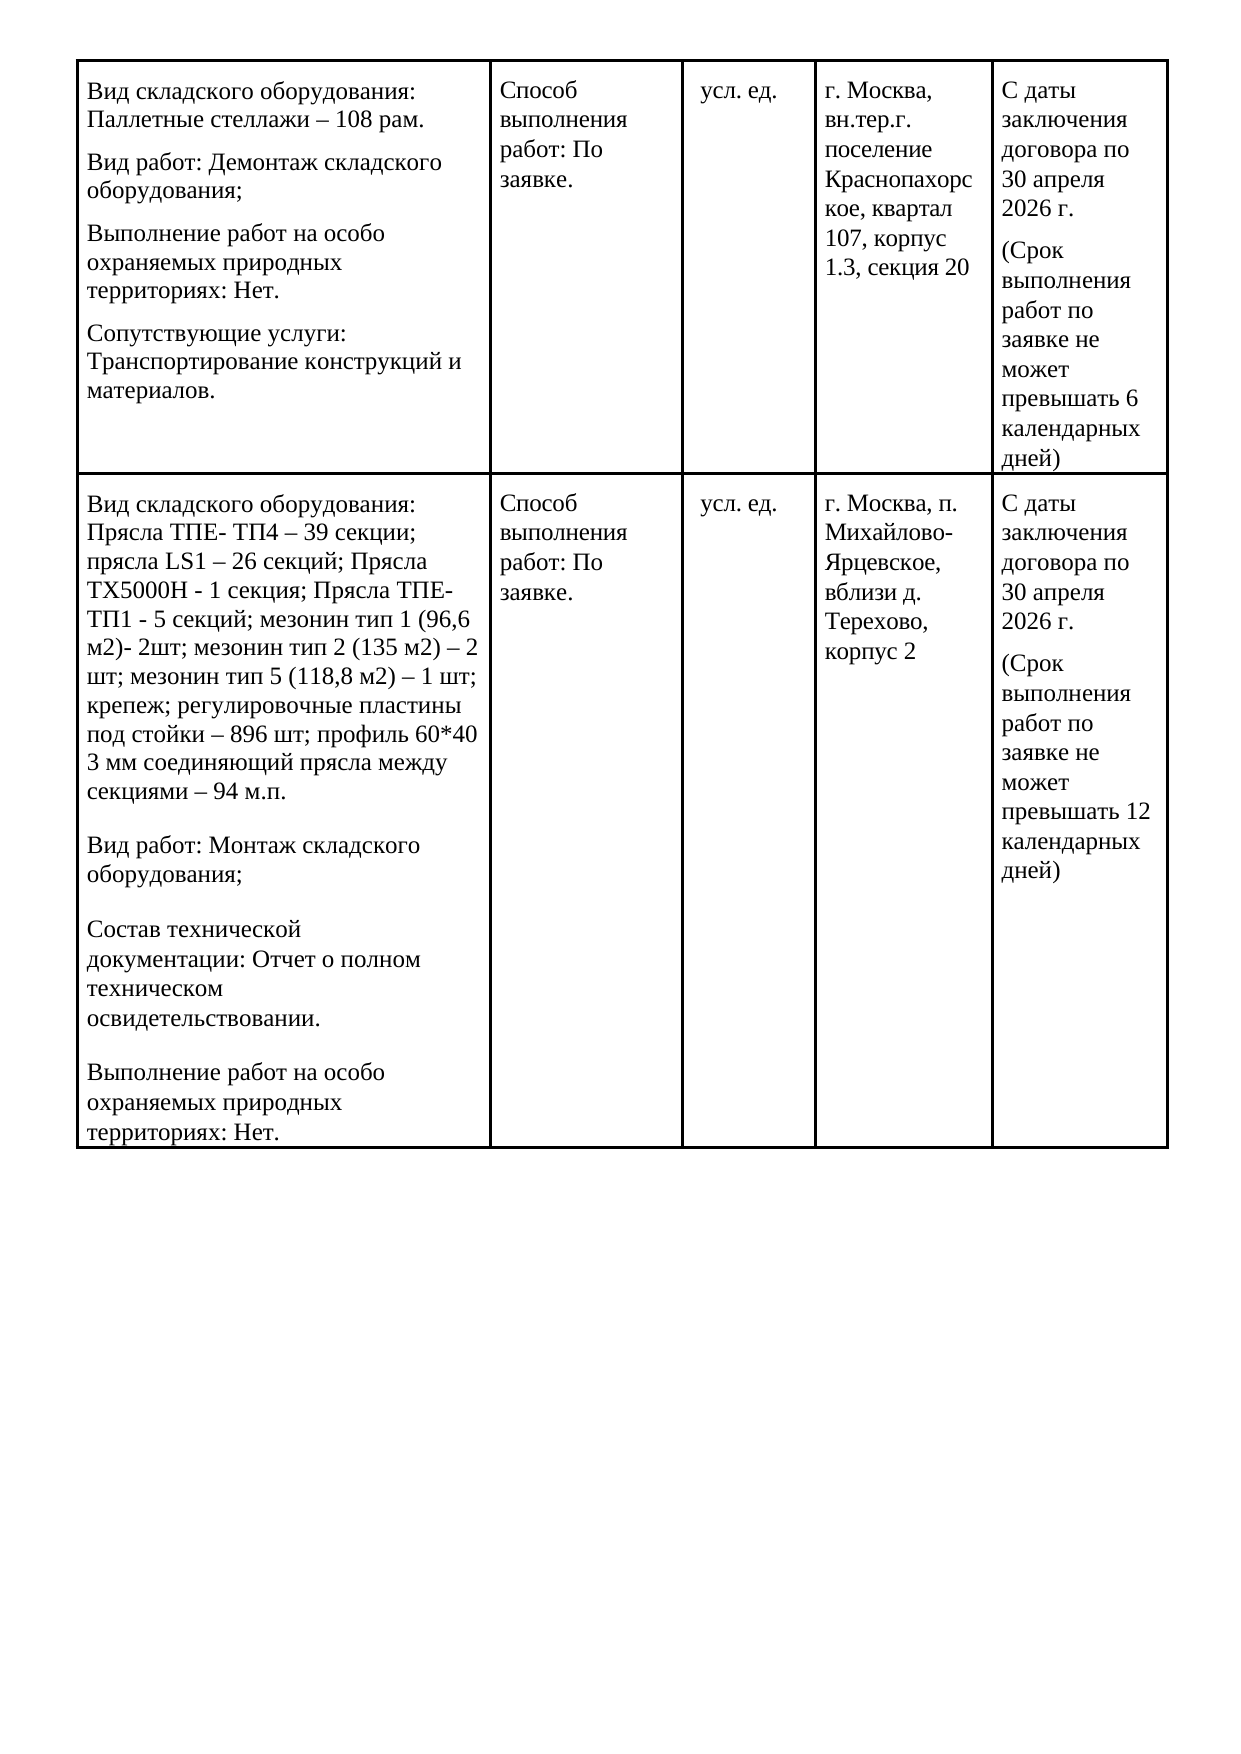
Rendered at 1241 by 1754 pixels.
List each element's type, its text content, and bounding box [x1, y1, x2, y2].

table_cell С даты заключения договора по 30 апреля 2026 г. (Срок выполнения работ по заявке не может превышать 6 календарных дней) [994, 62, 1166, 472]
table_cell Вид складского оборудования: Прясла ТПЕ- ТП4 – 39 секции; прясла LS1 – 26 секций; Прясла ТХ5000Н - 1 секция; Прясла ТПЕ- ТП1 - 5 секций; мезонин тип 1 (96,6 м2)- 2шт; мезонин тип 2 (135 м2) – 2 шт; мезонин тип 5 (118,8 м2) – 1 шт; крепеж; регулировочные пластины под стойки – 896 шт; профиль 60*40 3 мм соединяющий прясла между секциями – 94 м.п. Вид работ: Монтаж складского оборудования; Состав технической документации: Отчет о полном техническом освидетельствовании. Выполнение работ на особо охраняемых природных территориях: Нет. [79, 475, 489, 1146]
table_cell г. Москва, п. Михайлово-Ярцевское, вблизи д. Терехово, корпус 2 [817, 475, 991, 1146]
table_cell усл. ед. [684, 62, 814, 472]
table_cell Вид складского оборудования: Паллетные стеллажи – 108 рам. Вид работ: Демонтаж складского оборудования; Выполнение работ на особо охраняемых природных территориях: Нет. Сопутствующие услуги: Транспортирование конструкций и материалов. [79, 62, 489, 472]
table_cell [492, 62, 681, 472]
table_cell г. Москва, вн.тер.г. поселение Краснопахорское, квартал 107, корпус 1.3, секция 20 [817, 62, 991, 472]
table_cell усл. ед. [684, 475, 814, 1146]
table_cell Способ выполнения работ: По заявке. [492, 475, 681, 1146]
table_cell С даты заключения договора по 30 апреля 2026 г. (Срок выполнения работ по заявке не может превышать 12 календарных дней) [994, 475, 1166, 1146]
